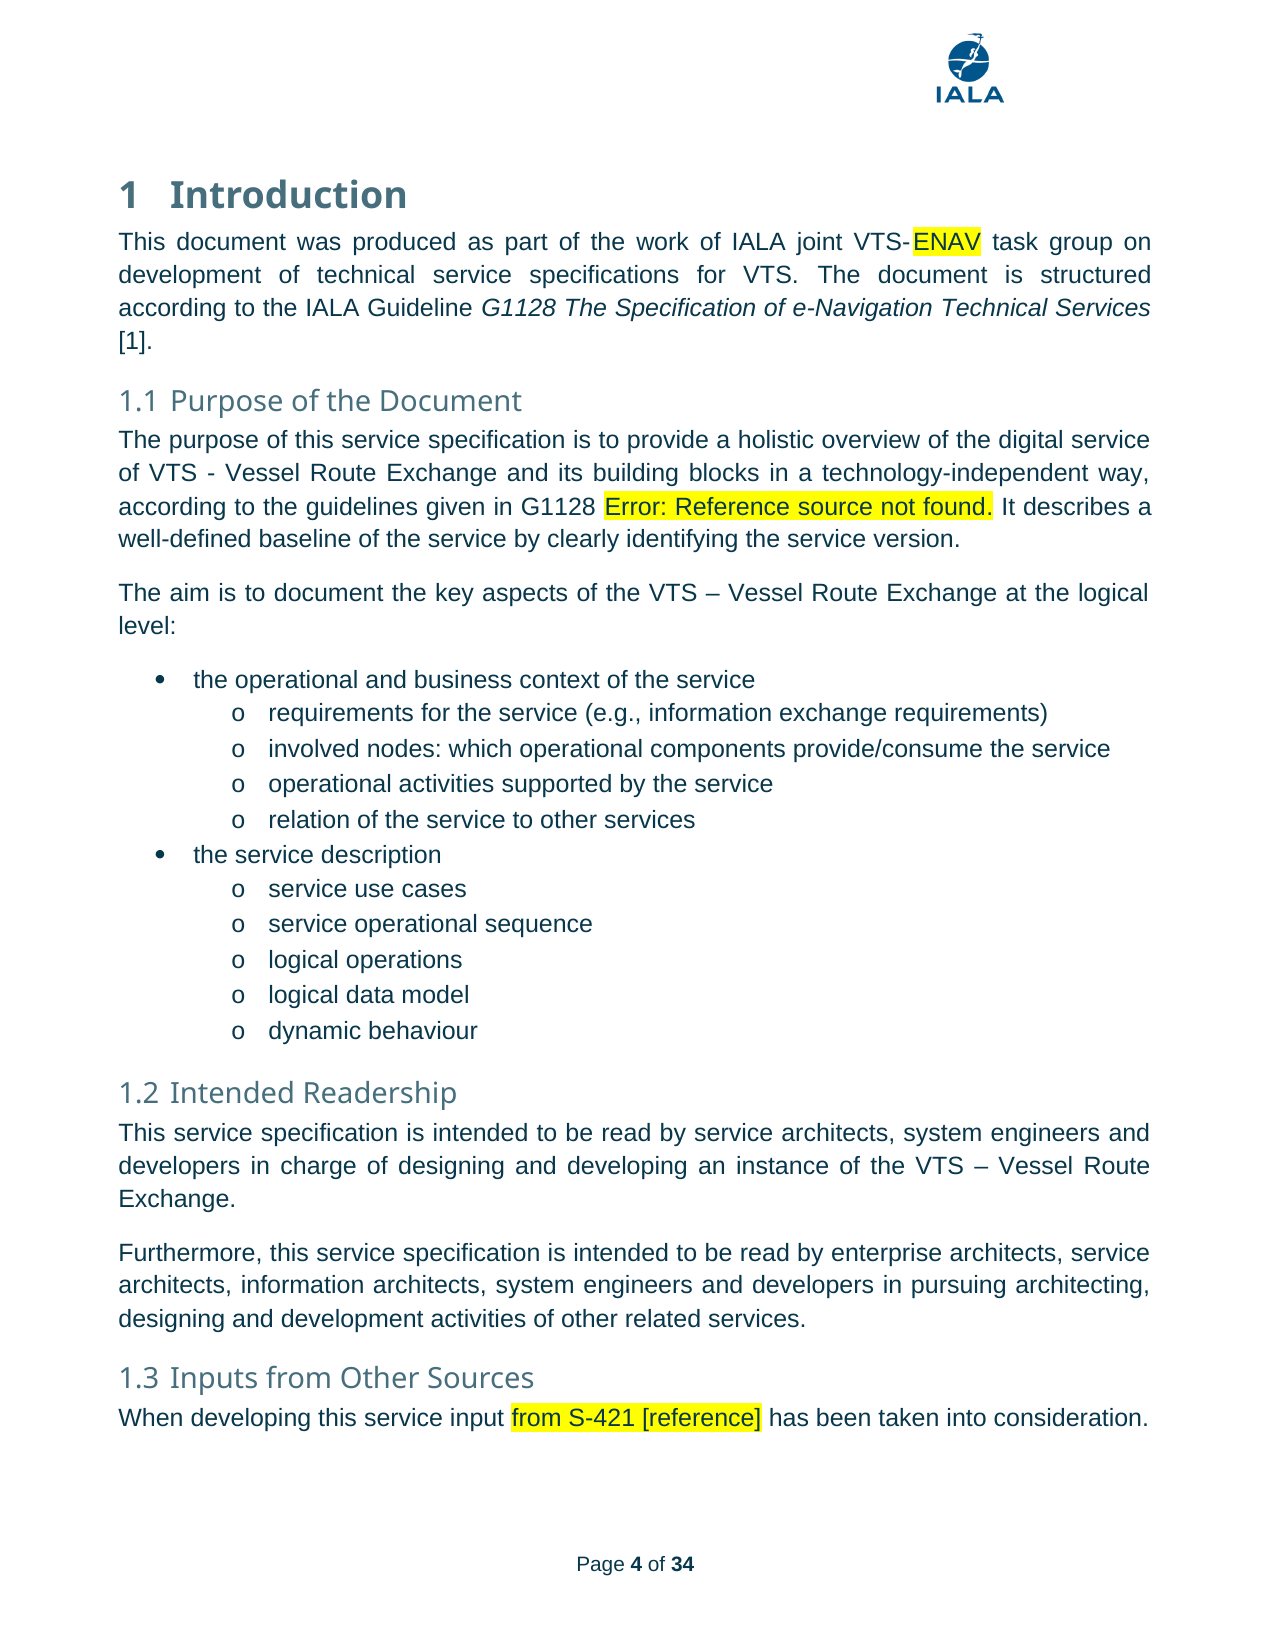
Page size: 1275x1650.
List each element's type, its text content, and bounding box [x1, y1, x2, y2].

list operational activities supported by the service [231, 769, 1152, 800]
text When developing this service input from S-421 [reference] has been taken into consideration. [118, 1403, 511, 1432]
text This document was produced as part of the work of IALA joint VTS-ENAV task group on development of technical service specifications for VTS. The document is structured according to the IALA Guideline G1128 The Specification of e-Navigation Technical Services [1]. [118, 227, 1152, 355]
list logical operations [231, 944, 1152, 976]
list involved nodes: which operational components provide/consume the service [231, 734, 1152, 765]
list the service description [156, 840, 1152, 869]
subtitle Intended Readership [118, 1072, 1152, 1112]
subtitle Purpose of the Document [118, 380, 1152, 419]
subtitle Introduction [118, 168, 1152, 219]
text Furthermore, this service specification is intended to be read by enterprise architects, service architects, information architects, system engineers and developers in pursuing architecting, designing and development activities of other related services. [118, 1237, 1152, 1332]
list dynamic behaviour [231, 1016, 1152, 1047]
list logical data model [231, 980, 1152, 1011]
list relation of the service to other services [231, 805, 1152, 836]
text When developing this service input from S-421 [reference] has been taken into consideration. [762, 1403, 1152, 1432]
list requirements for the service (e.g., information exchange requirements) [231, 698, 1152, 729]
list service operational sequence [231, 909, 1152, 940]
list service use cases [231, 873, 1152, 904]
list the operational and business context of the service [156, 665, 1152, 694]
subtitle Inputs from Other Sources [118, 1357, 1152, 1397]
text The aim is to document the key aspects of the VTS – Vessel Route Exchange at the logical level: [118, 578, 1152, 640]
text This service specification is intended to be read by service architects, system engineers and developers in charge of designing and developing an instance of the VTS – Vessel Route Exchange. [118, 1118, 1152, 1212]
picture [921, 25, 1016, 118]
